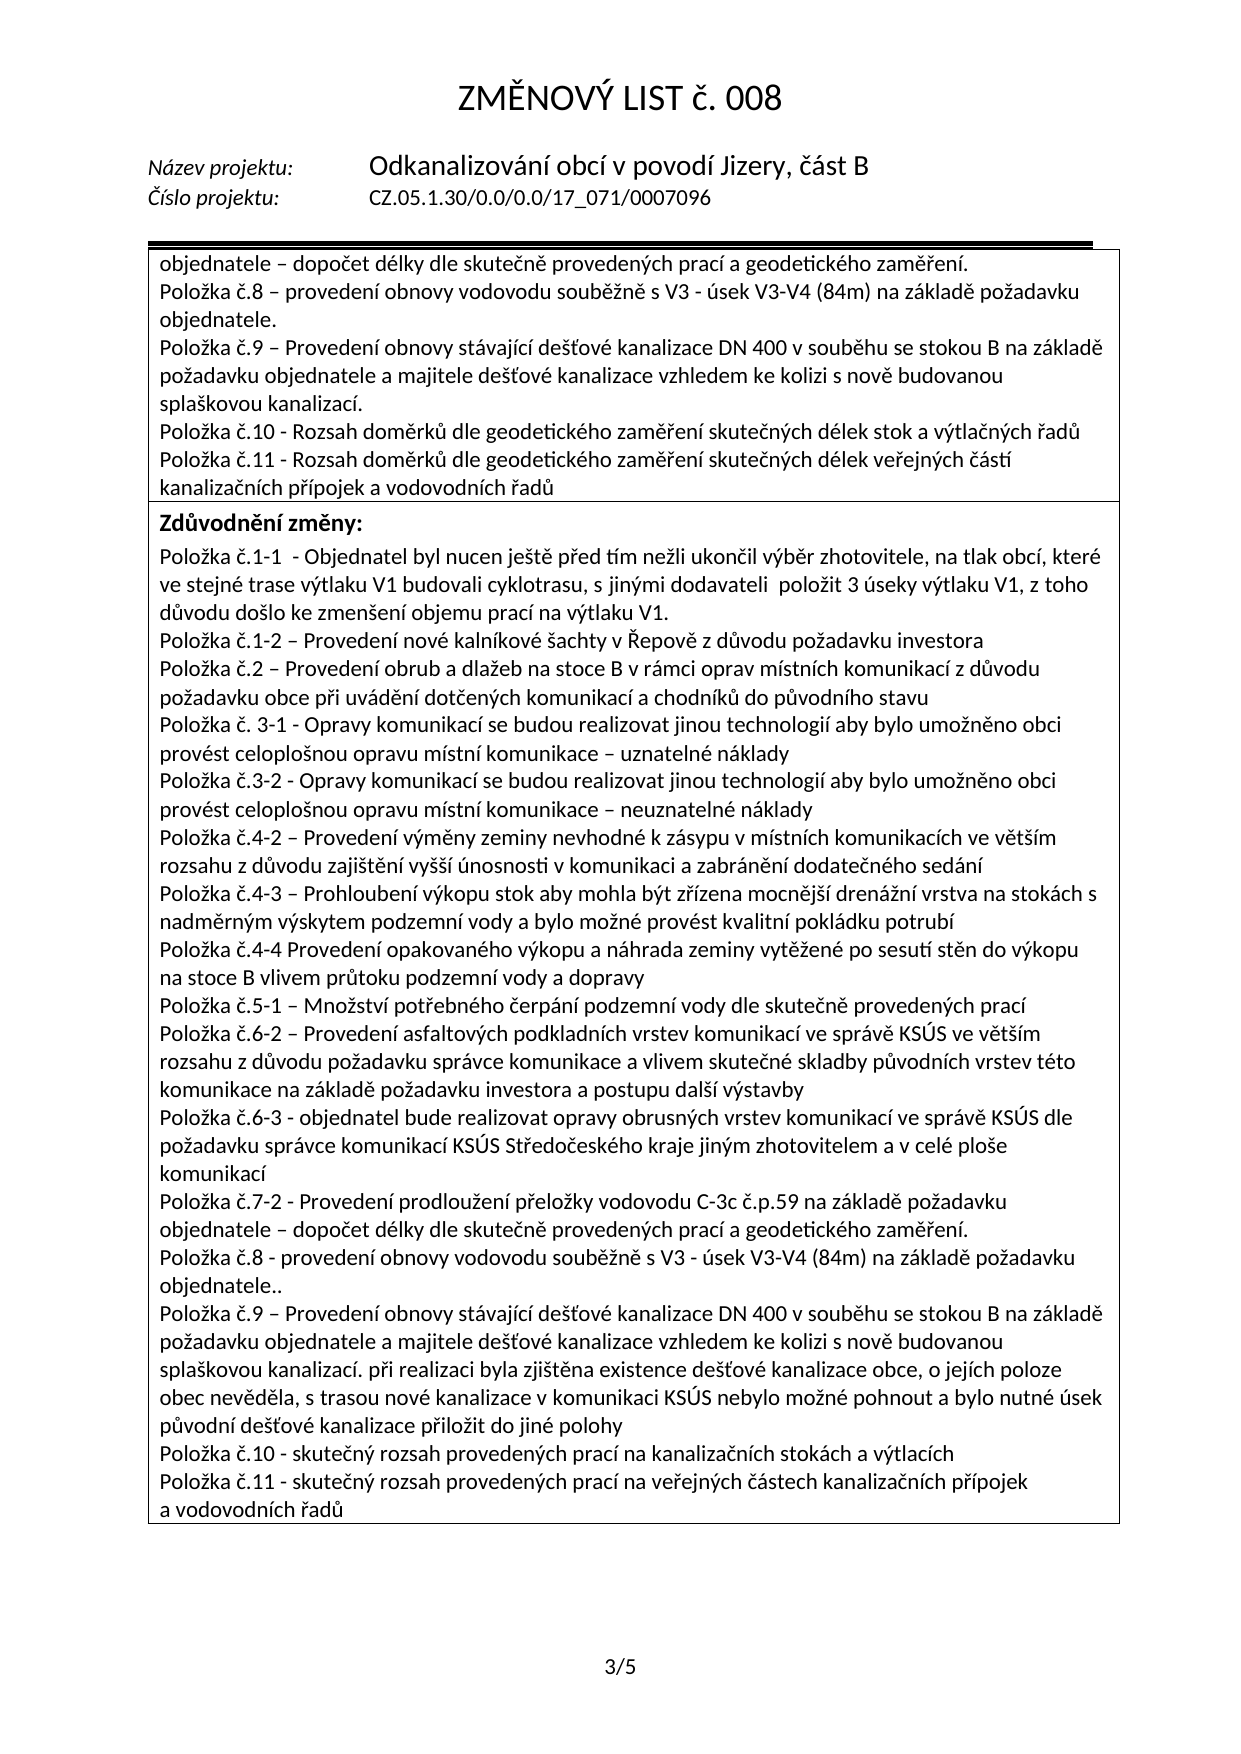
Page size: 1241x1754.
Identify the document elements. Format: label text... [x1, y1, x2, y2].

table_cell Zdůvodnění změny: [149, 502, 1119, 542]
table_cell Položka č.1-1 - Objednatel byl nucen ještě před tím nežli ukončil výběr zhotovitele, na tlak obcí, které ve stejné trase výtlaku V1 budovali cyklotrasu, s jinými dodavateli položit 3 úseky výtlaku V1, z toho důvodu došlo ke zmenšení objemu prací na výtlaku V1. Položka č.1-2 – Provedení nové kalníkové šachty v Řepově z důvodu požadavku investora Položka č.2 – Provedení obrub a dlažeb na stoce B v rámci oprav místních komunikací z důvodu požadavku obce při uvádění dotčených komunikací a chodníků do původního stavu Položka č. 3-1 - Opravy komunikací se budou realizovat jinou technologií aby bylo umožněno obci provést celoplošnou opravu místní komunikace – uznatelné náklady Položka č.3-2 - Opravy komunikací se budou realizovat jinou technologií aby bylo umožněno obci provést celoplošnou opravu místní komunikace – neuznatelné náklady Položka č.4-2 – Provedení výměny zeminy nevhodné k zásypu v místních komunikacích ve větším rozsahu z důvodu zajištění vyšší únosnosti v komunikaci a zabránění dodatečného sedání Položka č.4-3 – Prohloubení výkopu stok aby mohla být zřízena mocnější drenážní vrstva na stokách s nadměrným výskytem podzemní vody a bylo možné provést kvalitní pokládku potrubí Položka č.4-4 Provedení opakovaného výkopu a náhrada zeminy vytěžené po sesutí stěn do výkopu na stoce B vlivem průtoku podzemní vody a dopravy Položka č.5-1 – Množství potřebného čerpání podzemní vody dle skutečně provedených prací Položka č.6-2 – Provedení asfaltových podkladních vrstev komunikací ve správě KSÚS ve větším rozsahu z důvodu požadavku správce komunikace a vlivem skutečné skladby původních vrstev této komunikace na základě požadavku investora a postupu další výstavby Položka č.6-3 - objednatel bude realizovat opravy obrusných vrstev komunikací ve správě KSÚS dle požadavku správce komunikací KSÚS Středočeského kraje jiným zhotovitelem a v celé ploše komunikací Položka č.7-2 - Provedení prodloužení přeložky vodovodu C-3c č.p.59 na základě požadavku objednatele – dopočet délky dle skutečně provedených prací a geodetického zaměření. Položka č.8 - provedení obnovy vodovodu souběžně s V3 - úsek V3-V4 (84m) na základě požadavku objednatele.. Položka č.9 – Provedení obnovy stávající dešťové kanalizace DN 400 v souběhu se stokou B na základě požadavku objednatele a majitele dešťové kanalizace vzhledem ke kolizi s nově budovanou splaškovou kanalizací. při realizaci byla zjištěna existence dešťové kanalizace obce, o jejích poloze obec nevěděla, s trasou nové kanalizace v komunikaci KSÚS nebylo možné pohnout a bylo nutné úsek původní dešťové kanalizace přiložit do jiné polohy Položka č.10 - skutečný rozsah provedených prací na kanalizačních stokách a výtlacích Položka č.11 - skutečný rozsah provedených prací na veřejných částech kanalizačních přípojek a vodovodních řadů [149, 543, 1119, 1523]
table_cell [149, 250, 1119, 501]
